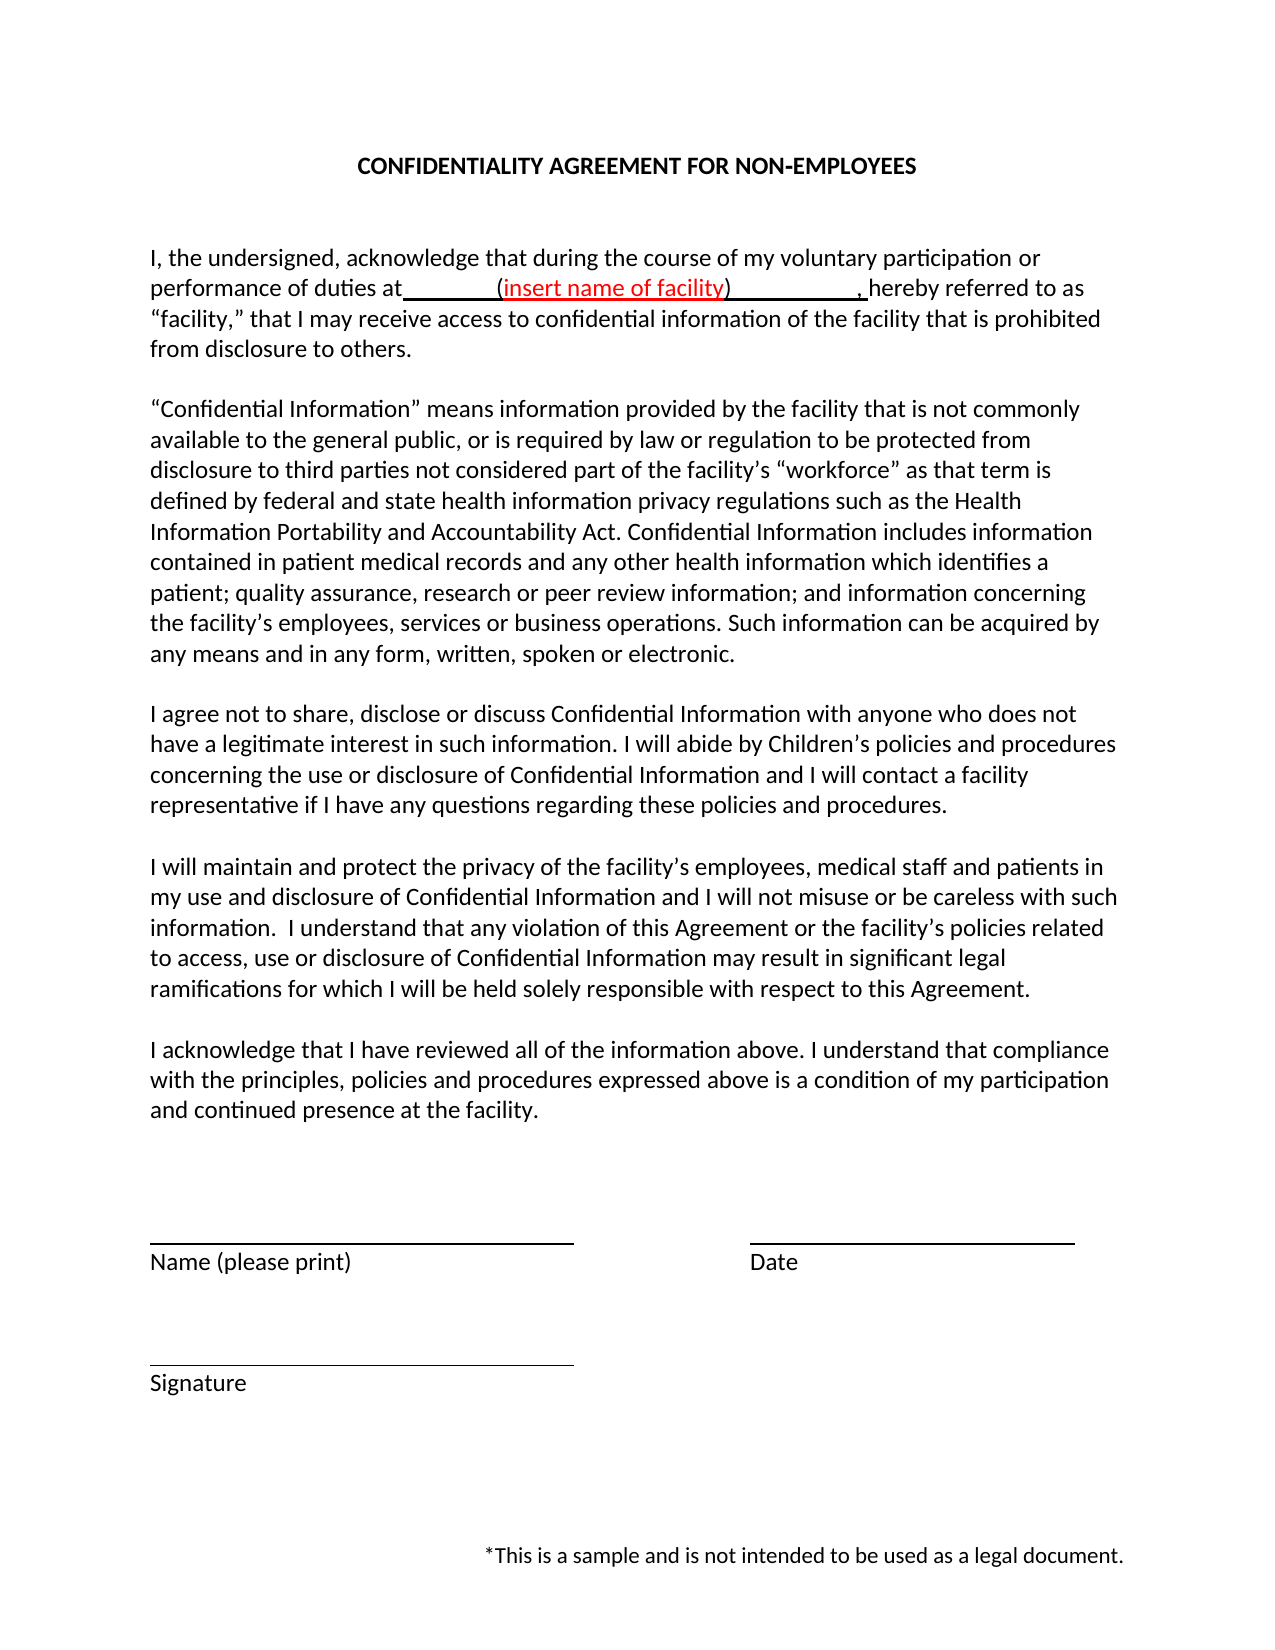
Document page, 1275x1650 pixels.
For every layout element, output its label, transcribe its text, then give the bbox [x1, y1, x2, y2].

text Signature [150, 1360, 1137, 1397]
text CONFIDENTIALITY AGREEMENT FOR NON‐EMPLOYEES [357, 150, 1137, 181]
text I acknowledge that I have reviewed all of the information above. I understand that compliance with the principles, policies and procedures expressed above is a condition of my participation and continued presence at the facility. [150, 1034, 1110, 1125]
text *This is a sample and is not intended to be used as a legal document. [483, 1541, 1137, 1569]
text I agree not to share, disclose or discuss Confidential Information with anyone who does not have a legitimate interest in such information. I will abide by Children’s policies and procedures concerning the use or disclosure of Confidential Information and I will contact a facility representative if I have any questions regarding these policies and procedures. [150, 698, 1119, 820]
text Name (please print) Date [150, 1239, 1137, 1277]
text “Confidential Information” means information provided by the facility that is not commonly available to the general public, or is required by law or regulation to be protected from disclosure to third parties not considered part of the facility’s “workforce” as that term is defined by federal and state health information privacy regulations such as the Health Information Portability and Accountability Act. Confidential Information includes information contained in patient medical records and any other health information which identifies a patient; quality assurance, research or peer review information; and information concerning the facility’s employees, services or business operations. Such information can be acquired by any means and in any form, written, spoken or electronic. [150, 393, 1103, 668]
text I, the undersigned, acknowledge that during the course of my voluntary participation or performance of duties at (insert name of facility) , hereby referred to as “facility,” that I may receive access to confidential information of the facility that is prohibited from disclosure to others. [150, 242, 1109, 364]
text I will maintain and protect the privacy of the facility’s employees, medical staff and patients in my use and disclosure of Confidential Information and I will not misuse or be careless with such information. I understand that any violation of this Agreement or the facility’s policies related to access, use or disclosure of Confidential Information may result in significant legal ramifications for which I will be held solely responsible with respect to this Agreement. [150, 851, 1125, 1003]
